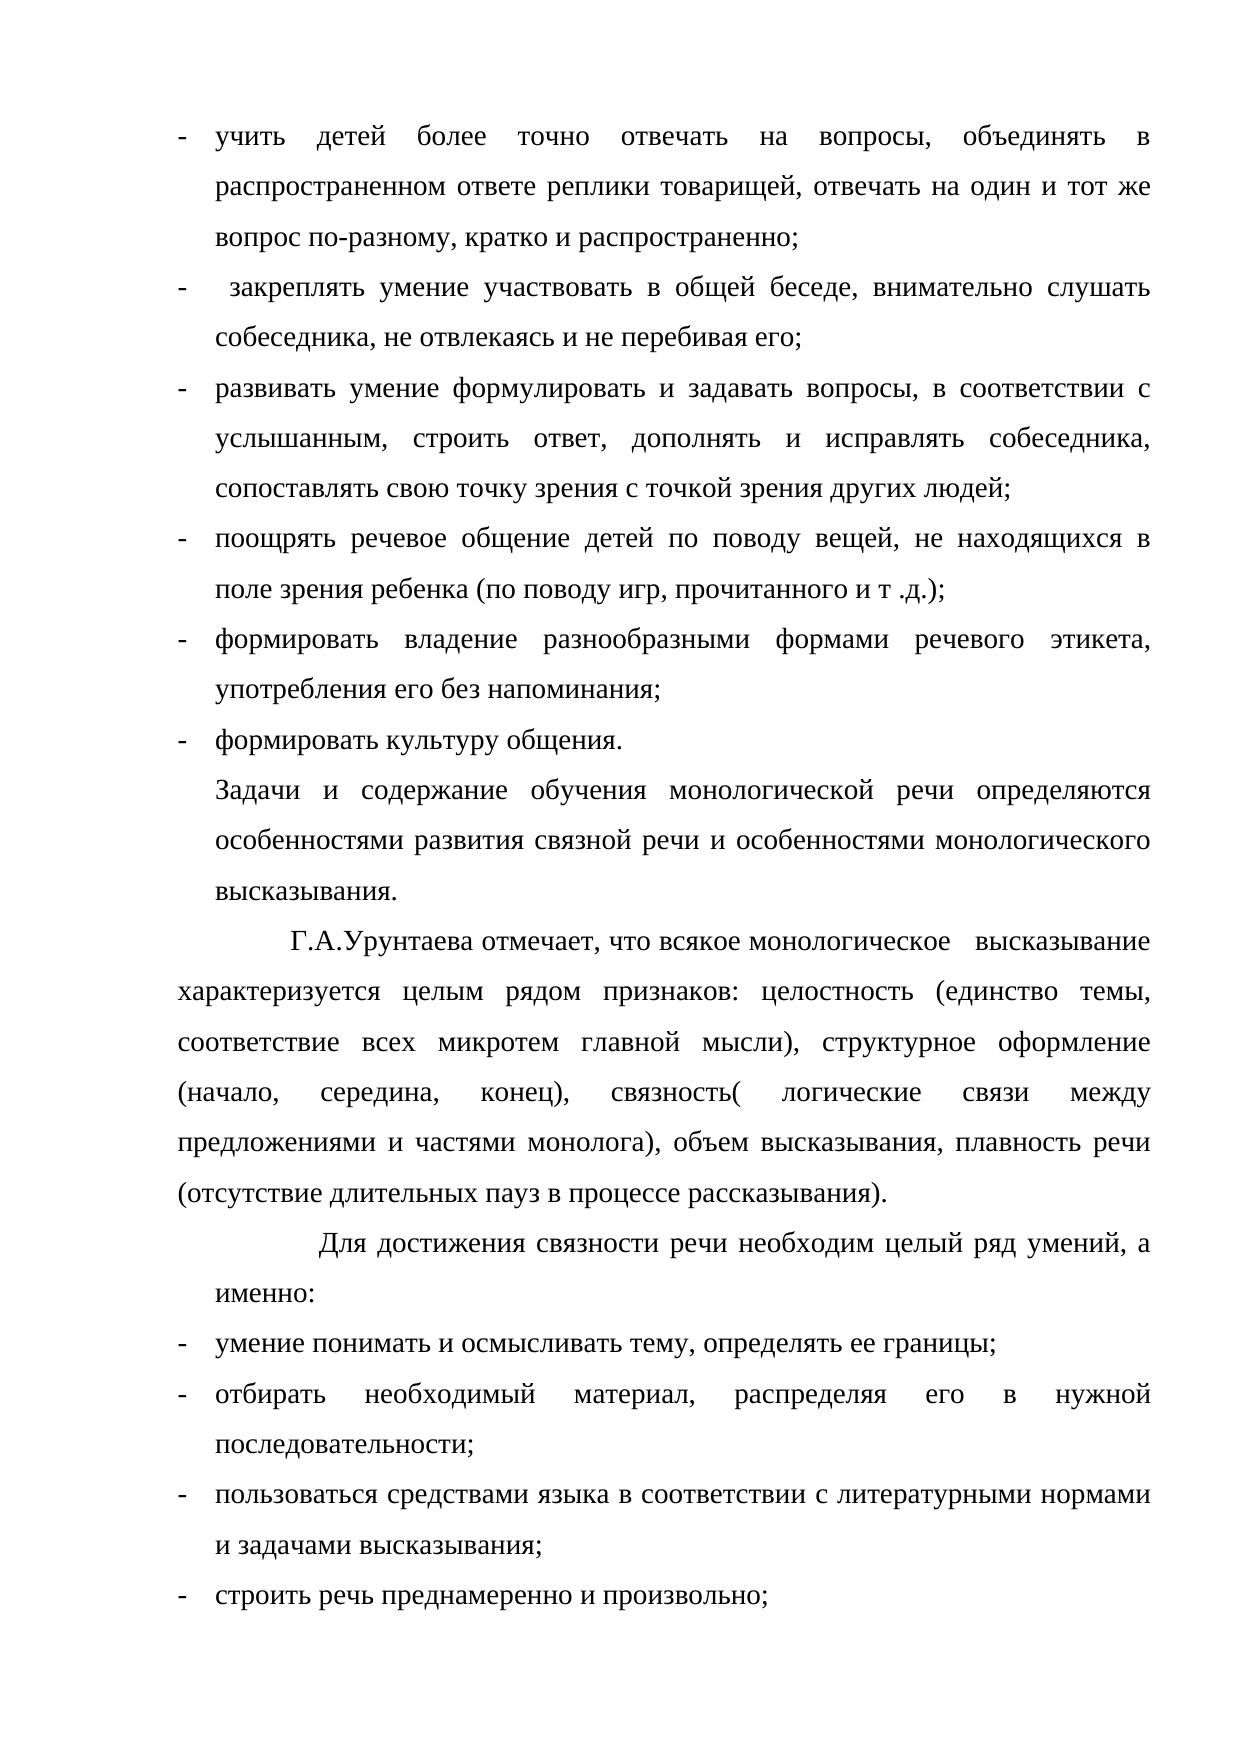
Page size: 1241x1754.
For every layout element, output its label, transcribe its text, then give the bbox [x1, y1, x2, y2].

list формировать культуру общения. [177, 722, 1152, 755]
list формировать владение разнообразными формами речевого этикета, употребления его без напоминания; [177, 621, 1152, 705]
list строить речь преднамеренно и произвольно; [177, 1577, 1152, 1611]
list поощрять речевое общение детей по поводу вещей, не находящихся в поле зрения ребенка (по поводу игр, прочитанного и т .д.); [177, 521, 1152, 604]
text Г.А.Урунтаева отмечает, что всякое монологическое высказывание характеризуется целым рядом признаков: целостность (единство темы, соответствие всех микротем главной мысли), структурное оформление (начало, середина, конец), связность( логические связи между предложениями и частями монолога), объем высказывания, плавность речи (отсутствие длительных пауз в процессе рассказывания). [177, 923, 1152, 1208]
list пользоваться средствами языка в соответствии с литературными нормами и задачами высказывания; [177, 1477, 1152, 1560]
list учить детей более точно отвечать на вопросы, объединять в распространенном ответе реплики товарищей, отвечать на один и тот же вопрос по-разному, кратко и распространенно; [177, 118, 1152, 252]
text Для достижения связности речи необходим целый ряд умений, а именно: [215, 1225, 1152, 1309]
list умение понимать и осмысливать тему, определять ее границы; [177, 1326, 1152, 1359]
list развивать умение формулировать и задавать вопросы, в соответствии с услышанным, строить ответ, дополнять и исправлять собеседника, сопоставлять свою точку зрения с точкой зрения других людей; [177, 370, 1152, 504]
list отбирать необходимый материал, распределяя его в нужной последовательности; [177, 1376, 1152, 1460]
text Задачи и содержание обучения монологической речи определяются особенностями развития связной речи и особенностями монологического высказывания. [215, 772, 1152, 906]
list закреплять умение участвовать в общей беседе, внимательно слушать собеседника, не отвлекаясь и не перебивая его; [177, 269, 1152, 353]
